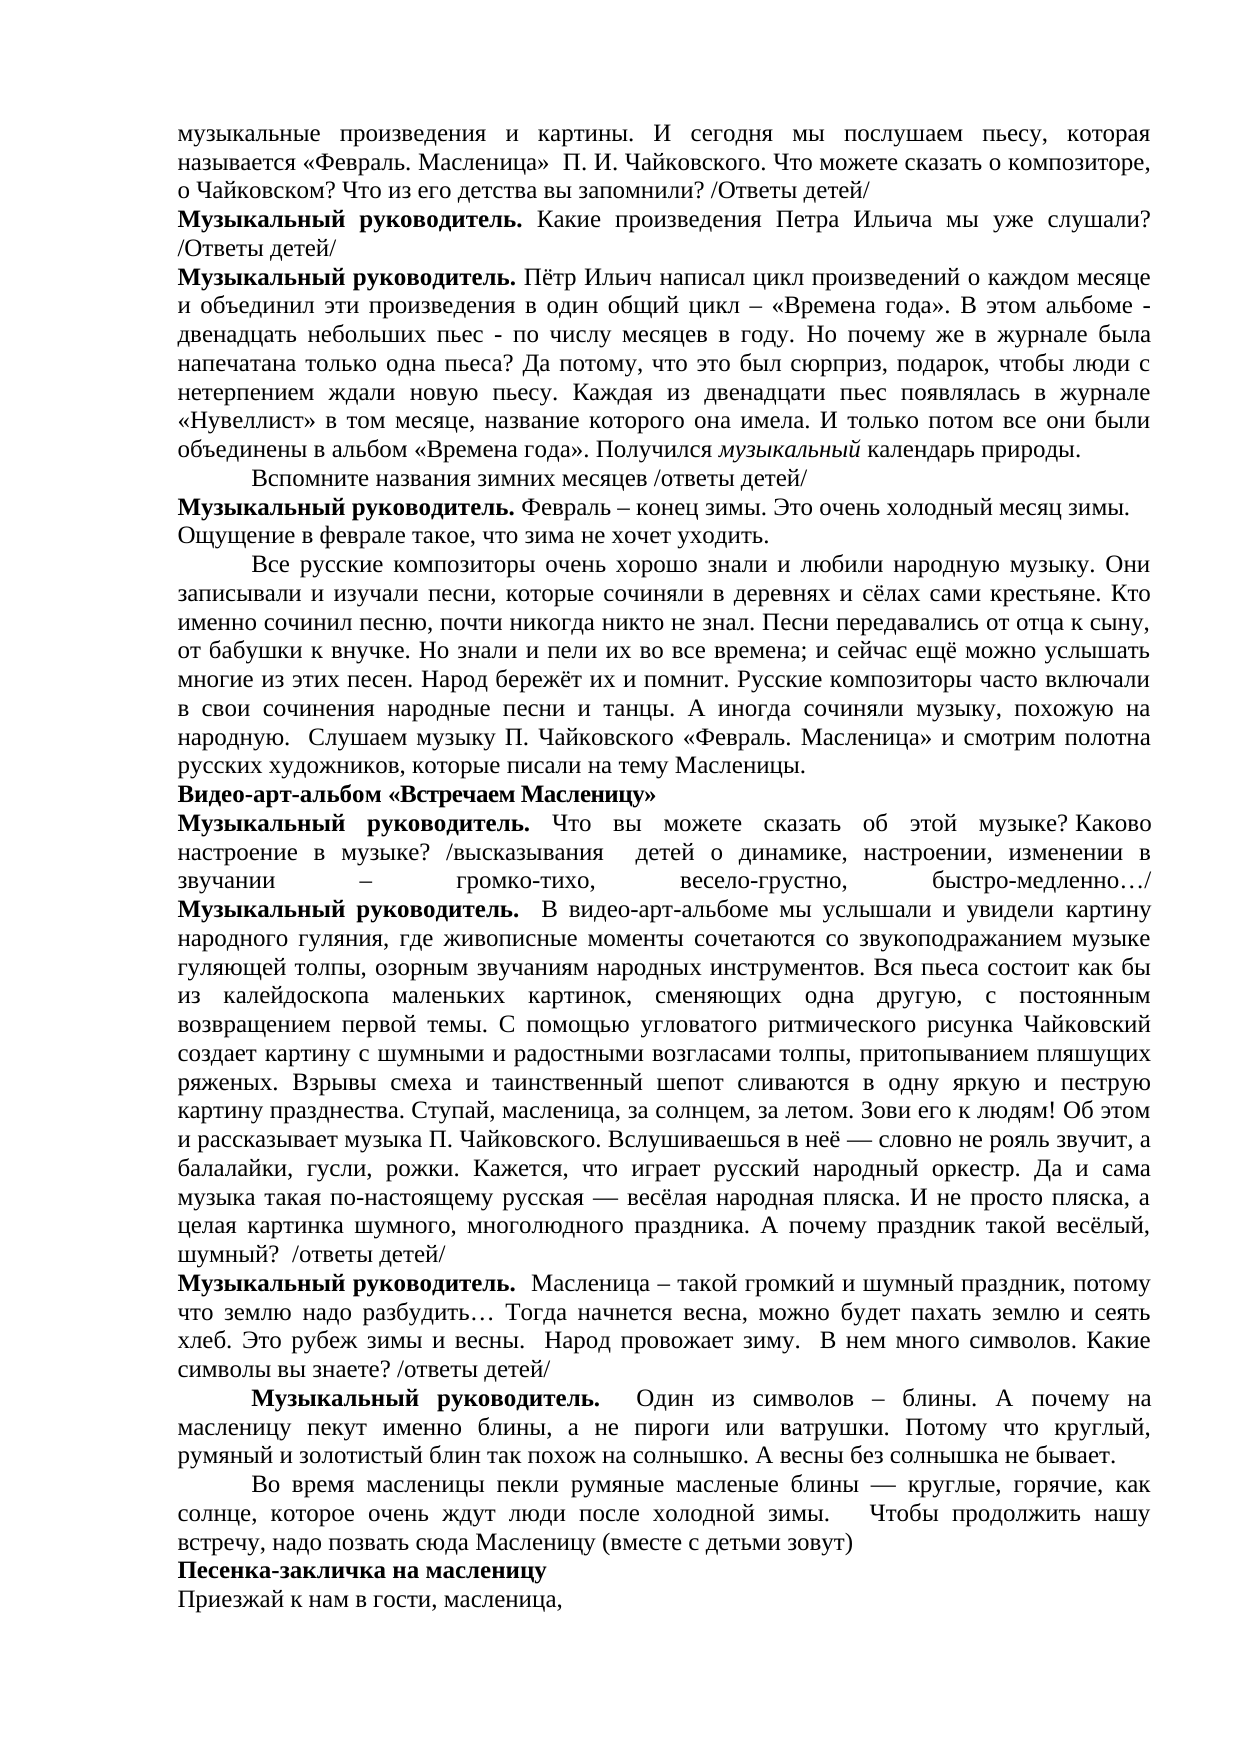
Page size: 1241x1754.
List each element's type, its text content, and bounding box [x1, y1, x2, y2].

text Музыкальный руководитель. Пётр Ильич написал цикл произведений о каждом месяце и объединил эти произведения в один общий цикл – «Времена года». В этом альбоме - двенадцать небольших пьес - по числу месяцев в году. Но почему же в журнале была напечатана только одна пьеса? Да потому, что это был сюрприз, подарок, чтобы люди с нетерпением ждали новую пьесу. Каждая из двенадцати пьес появлялась в журнале «Нувеллист» в том месяце, название которого она имела. И только потом все они были объединены в альбом «Времена года». Получился музыкальный календарь природы. [177, 262, 1152, 463]
text Музыкальный руководитель. Масленица – такой громкий и шумный праздник, потому что землю надо разбудить… Тогда начнется весна, можно будет пахать землю и сеять хлеб. Это рубеж зимы и весны. Народ провожает зиму. В нем много символов. Какие символы вы знаете? /ответы детей/ [177, 1326, 1152, 1383]
text Музыкальный руководитель. Что вы можете сказать об этой музыке? Каково настроение в музыке? /высказывания детей о динамике, настроении, изменении в звучании – громко-тихо, весело-грустно, быстро-медленно…/ Музыкальный руководитель. В видео-арт-альбоме мы услышали и увидели картину народного гуляния, где живописные моменты сочетаются со звукоподражанием музыке гуляющей толпы, озорным звучаниям народных инструментов. Вся пьеса состоит как бы из калейдоскопа маленьких картинок, сменяющих одна другую, с постоянным возвращением первой темы. С помощью угловатого ритмического рисунка Чайковский создает картину с шумными и радостными возгласами толпы, притопыванием пляшущих ряженых. Взрывы смеха и таинственный шепот сливаются в одну яркую и пеструю картину празднества. Ступай, масленица, за солнцем, за летом. Зови его к людям! Об этом и рассказывает музыка П. Чайковского. Вслушиваешься в неё — словно не рояль звучит, а балалайки, гусли, рожки. Кажется, что играет русский народный оркестр. Да и сама музыка такая по-настоящему русская — весёлая народная пляска. И не просто пляска, а целая картинка шумного, многолюдного праздника. А почему праздник такой весёлый, шумный? /ответы детей/ [177, 808, 1152, 1268]
text Во время масленицы пекли румяные масленые блины — круглые, горячие, как солнце, которое очень ждут люди после холодной зимы. Чтобы продолжить нашу встречу, надо позвать сюда Масленицу (вместе с детьми зовут) [177, 1469, 1152, 1556]
text Видео-арт-альбом «Встречаем Масленицу» [177, 779, 1152, 808]
text Вспомните названия зимних месяцев /ответы детей/ Музыкальный руководитель. Февраль – конец зимы. Это очень холодный месяц зимы. Ощущение в феврале такое, что зима не хочет уходить. [177, 463, 1152, 549]
text Все русские композиторы очень хорошо знали и любили народную музыку. Они записывали и изучали песни, которые сочиняли в деревнях и сёлах сами крестьяне. Кто именно сочинил песню, почти никогда никто не знал. Песни передавались от отца к сыну, от бабушки к внучке. Но знали и пели их во все времена; и сейчас ещё можно услышать многие из этих песен. Народ бережёт их и помнит. Русские композиторы часто включали в свои сочинения народные песни и танцы. А иногда сочиняли музыку, похожую на народную. Слушаем музыку П. Чайковского «Февраль. Масленица» и смотрим полотна русских художников, которые писали на тему Масленицы. [177, 549, 1152, 779]
text Музыкальный руководитель. Какие произведения Петра Ильича мы уже слушали? /Ответы детей/ [177, 204, 1152, 262]
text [177, 118, 1152, 204]
text Песенка-закличка на масленицу Приезжай к нам в гости, масленица, [547, 1556, 1152, 1613]
text Музыкальный руководитель. Один из символов – блины. А почему на масленицу пекут именно блины, а не пироги или ватрушки. Потому что круглый, румяный и золотистый блин так похож на солнышко. А весны без солнышка не бывает. [177, 1383, 1152, 1469]
